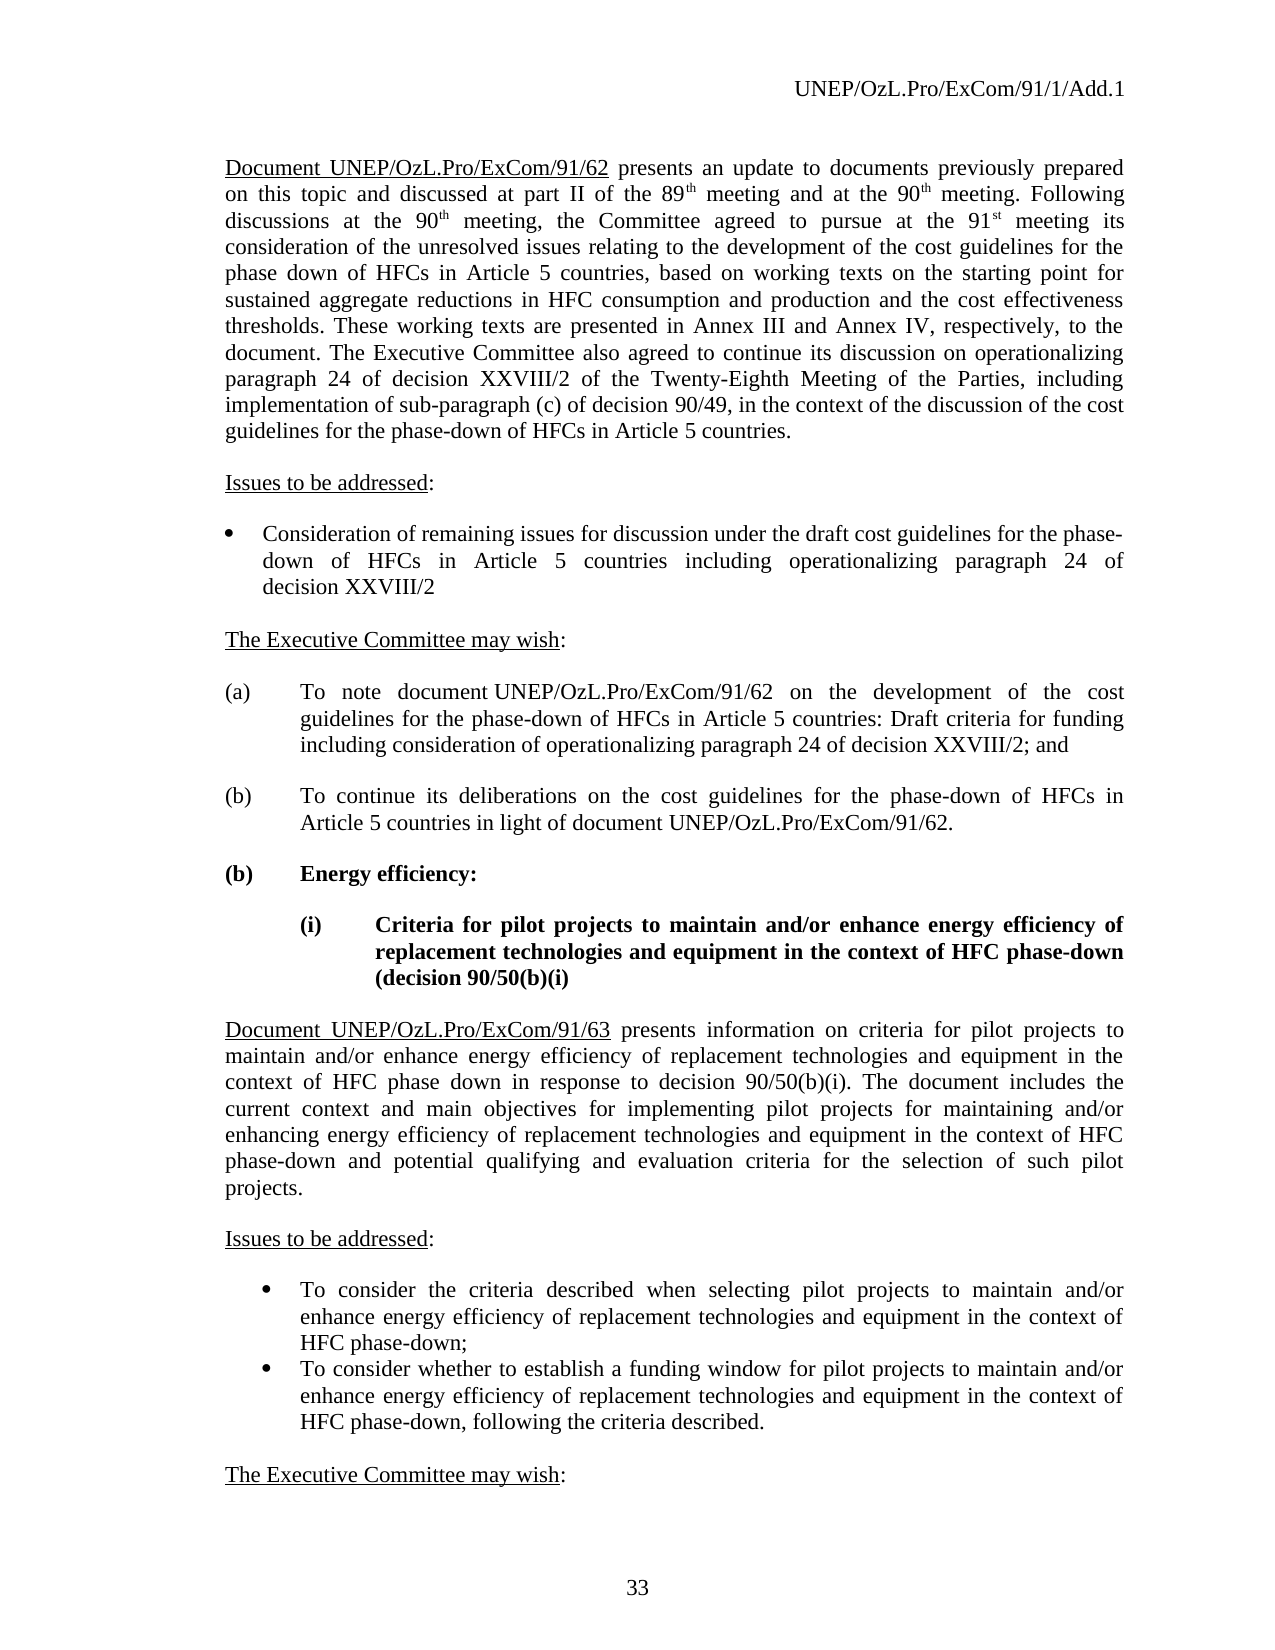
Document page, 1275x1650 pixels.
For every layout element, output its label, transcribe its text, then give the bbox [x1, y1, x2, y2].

subtitle Document UNEP/OzL.Pro/ExCom/91/63 presents information on criteria for pilot projects to maintain and/or enhance energy efficiency of replacement technologies and equipment in the context of HFC phase down in response to decision 90/50(b)(i). The document includes the current context and main objectives for implementing pilot projects for maintaining and/or enhancing energy efficiency of replacement technologies and equipment in the context of HFC phase-down and potential qualifying and evaluation criteria for the selection of such pilot projects. [225, 1016, 1125, 1200]
subtitle Issues to be addressed: [225, 469, 1125, 495]
subtitle To continue its deliberations on the cost guidelines for the phase-down of HFCs in Article 5 countries in light of document UNEP/OzL.Pro/ExCom/91/62. [225, 782, 1125, 835]
subtitle Issues to be addressed: [225, 1225, 1125, 1251]
subtitle Criteria for pilot projects to maintain and/or enhance energy efficiency of replacement technologies and equipment in the context of HFC phase-down (decision 90/50(b)(i) [300, 912, 1125, 991]
subtitle Energy efficiency: [225, 860, 1125, 887]
list To consider the criteria described when selecting pilot projects to maintain and/or enhance energy efficiency of replacement technologies and equipment in the context of HFC phase-down; [262, 1276, 1125, 1356]
text The Executive Committee may wish: [225, 1461, 1125, 1487]
list Consideration of remaining issues for discussion under the draft cost guidelines for the phase-down of HFCs in Article 5 countries including operationalizing paragraph 24 of decision XXVIII/2 [225, 520, 1125, 599]
subtitle Document UNEP/OzL.Pro/ExCom/91/62 presents an update to documents previously prepared on this topic and discussed at part II of the 89th meeting and at the 90th meeting. Following discussions at the 90th meeting, the Committee agreed to pursue at the 91st meeting its consideration of the unresolved issues relating to the development of the cost guidelines for the phase down of HFCs in Article 5 countries, based on working texts on the starting point for sustained aggregate reductions in HFC consumption and production and the cost effectiveness thresholds. These working texts are presented in Annex III and Annex IV, respectively, to the document. The Executive Committee also agreed to continue its discussion on operationalizing paragraph 24 of decision XXVIII/2 of the Twenty-Eighth Meeting of the Parties, including implementation of sub-paragraph (c) of decision 90/49, in the context of the discussion of the cost guidelines for the phase-down of HFCs in Article 5 countries. [225, 154, 1125, 444]
list To consider whether to establish a funding window for pilot projects to maintain and/or enhance energy efficiency of replacement technologies and equipment in the context of HFC phase-down, following the criteria described. [262, 1356, 1125, 1434]
text The Executive Committee may wish: [225, 626, 1125, 652]
subtitle To note document UNEP/OzL.Pro/ExCom/91/62 on the development of the cost guidelines for the phase-down of HFCs in Article 5 countries: Draft criteria for funding including consideration of operationalizing paragraph 24 of decision XXVIII/2; and [225, 678, 1125, 757]
